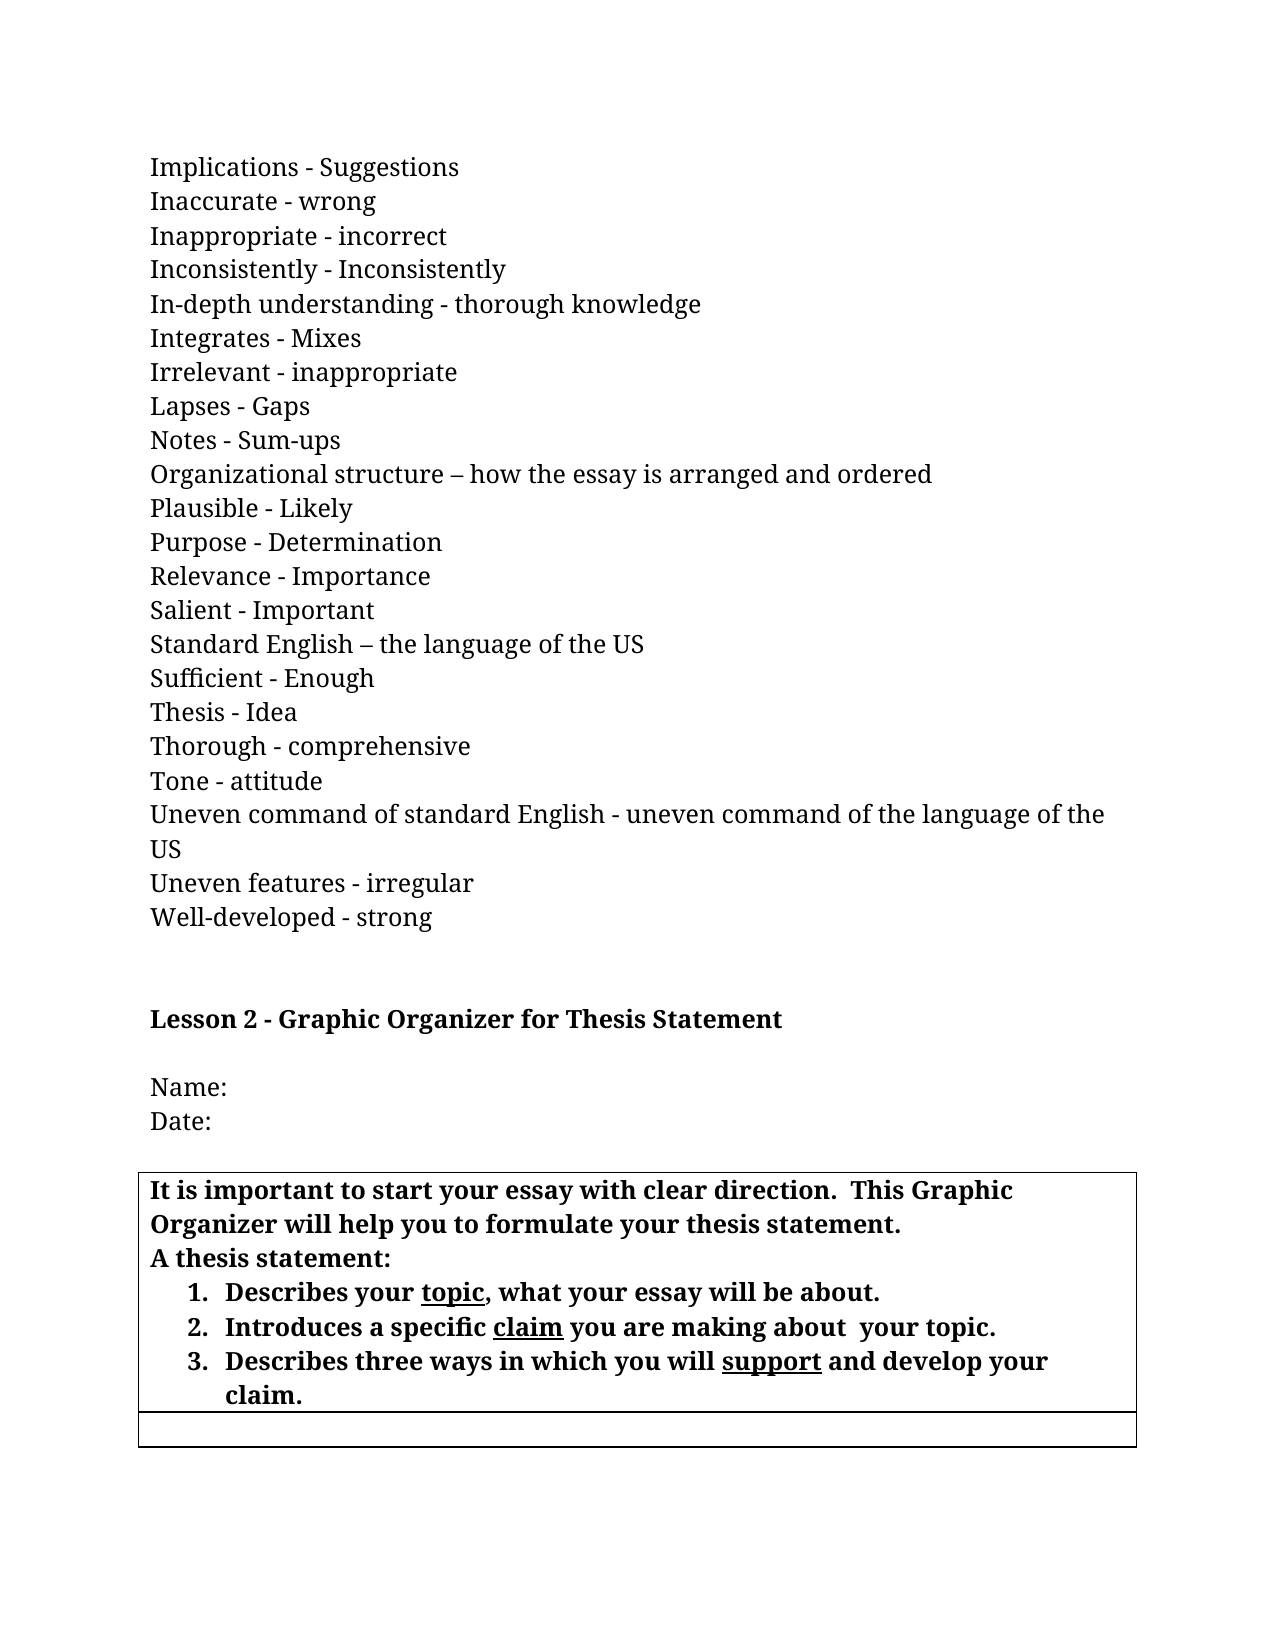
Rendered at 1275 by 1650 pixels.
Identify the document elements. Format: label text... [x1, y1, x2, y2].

text Inaccurate - wrong [150, 184, 1125, 218]
text Uneven command of standard English - uneven command of the language of the US [150, 797, 1125, 865]
text Relevance - Importance [150, 559, 1125, 593]
table_header It is important to start your essay with clear direction. This Graphic Organizer will help you to formulate your thesis statement. A thesis statement: Describes your topic, what your essay will be about. Introduces a specific claim you are making about your topic. Describes three ways in which you will support and develop your claim. [139, 1173, 1136, 1411]
text Lapses - Gaps [150, 388, 1125, 422]
text Uneven features - irregular [150, 865, 1125, 899]
text Well-developed - strong [150, 899, 1125, 933]
text Notes - Sum-ups [150, 422, 1125, 457]
text Salient - Important [150, 593, 1125, 627]
text Date: [150, 1104, 1125, 1138]
text Purpose - Determination [150, 525, 1125, 559]
text Integrates - Mixes [150, 320, 1125, 354]
text In-depth understanding - thorough knowledge [150, 286, 1125, 320]
text Name: [150, 1070, 1125, 1104]
text Thorough - comprehensive [150, 729, 1125, 763]
text Lesson 2 - Graphic Organizer for Thesis Statement [150, 1002, 1125, 1036]
table_cell [139, 1413, 1136, 1446]
text Plausible - Likely [150, 491, 1125, 525]
text Tone - attitude [150, 763, 1125, 797]
text Standard English – the language of the US [150, 627, 1125, 661]
text Implications - Suggestions [150, 150, 1125, 184]
text Irrelevant - inappropriate [150, 354, 1125, 388]
text Sufficient - Enough [150, 661, 1125, 695]
text Thesis - Idea [150, 695, 1125, 729]
text Inappropriate - incorrect [150, 218, 1125, 252]
text Inconsistently - Inconsistently [150, 252, 1125, 286]
text Organizational structure – how the essay is arranged and ordered [150, 457, 1125, 491]
